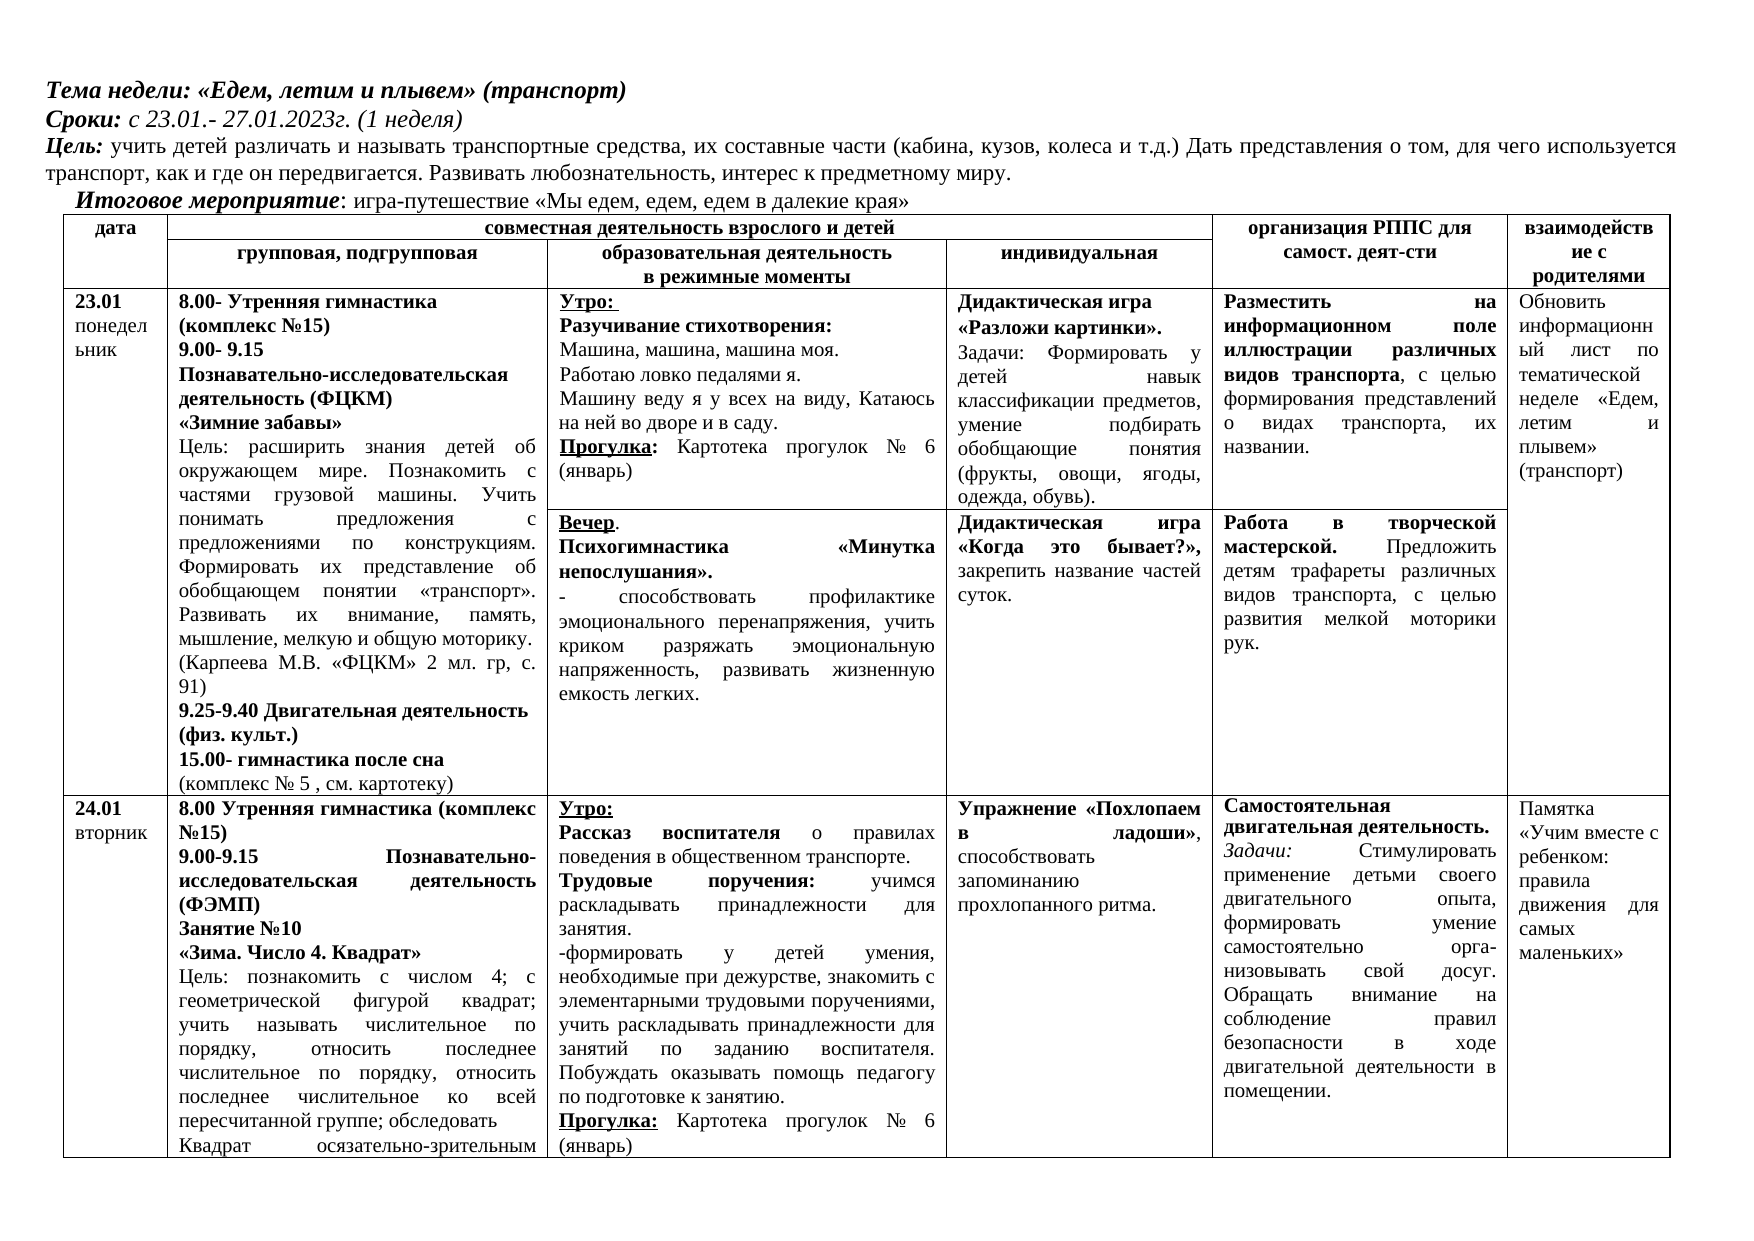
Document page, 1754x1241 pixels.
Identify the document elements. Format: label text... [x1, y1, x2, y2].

table_cell 8.00- Утренняя гимнастика (комплекс №15) 9.00- 9.15 Познавательно-исследовательская деятельность (ФЦКМ) «Зимние забавы» Цель: расширить знания детей об окружающем мире. Познакомить с частями грузовой машины. Учить понимать предложения с предложениями по конструкциям. Формировать их представление об обобщающем понятии «транспорт». Развивать их внимание, память, мышление, мелкую и общую моторику. (Карпеева М.В. «ФЦКМ» 2 мл. гр, с. 91) 9.25-9.40 Двигательная деятельность (физ. культ.) 15.00- гимнастика после сна (комплекс № 5 , см. картотеку) [168, 289, 547, 794]
table_cell Вечер. Психогимнастика «Минутка непослушания». - способствовать профилактике эмоционального перенапряжения, учить криком разряжать эмоциональную напряженность, развивать жизненную емкость легких. [548, 510, 946, 794]
table_cell Разместить на информационном поле иллюстрации различных видов транспорта, с целью формирования представлений о видах транспорта, их названии. [1213, 289, 1507, 508]
table_header совместная деятельность взрослого и детей [168, 215, 1212, 239]
text Тема недели: «Едем, летим и плывем» (транспорт) [45, 75, 1679, 104]
table_cell Самостоятельная двигательная деятельность. Задачи: Стимулировать применение детьми своего двигательного опыта, формировать умение самостоятельно организовывать свой досуг. Обращать внимание на соблюдение правил безопасности в ходе двигательной деятельности в помещении. [1213, 796, 1507, 1157]
table_cell индивидуальная [947, 240, 1212, 288]
table_header дата [64, 215, 167, 288]
table_cell Работа в творческой мастерской. Предложить детям трафареты различных видов транспорта, с целью развития мелкой моторики рук. [1213, 510, 1507, 794]
table_cell Дидактическая игра «Разложи картинки». Задачи: Формировать у детей навык классификации предметов, умение подбирать обобщающие понятия (фрукты, овощи, ягоды, одежда, обувь). [947, 289, 1212, 508]
text Цель: учить детей различать и называть транспортные средства, их составные части (кабина, кузов, колеса и т.д.) Дать представления о том, для чего используется транспорт, как и где он передвигается. Развивать любознательность, интерес к предметному миру. [45, 132, 1679, 185]
table_cell образовательная деятельность в режимные моменты [548, 240, 946, 288]
text Итоговое мероприятие: игра-путешествие «Мы едем, едем, едем в далекие края» [75, 185, 1679, 214]
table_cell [168, 796, 547, 1157]
text Сроки: с 23.01.- 27.01.2023г. (1 неделя) [45, 104, 1679, 132]
table_cell Утро: Разучивание стихотворения: Машина, машина, машина моя. Работаю ловко педалями я. Машину веду я у всех на виду, Катаюсь на ней во дворе и в саду. Прогулка: Картотека прогулок № 6 (январь) [548, 289, 946, 508]
table_header взаимодействие с родителями [1508, 215, 1669, 288]
table_cell Дидактическая игра «Когда это бывает?», закрепить название частей суток. [947, 510, 1212, 794]
table_cell Упражнение «Похлопаем в ладоши», способствовать запоминанию прохлопанного ритма. [947, 796, 1212, 1157]
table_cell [1508, 796, 1669, 1157]
table_cell Обновить информационный лист по тематической неделе «Едем, летим и плывем» (транспорт) [1508, 289, 1669, 794]
table_cell 24.01 вторник [64, 796, 167, 1157]
table_cell 23.01 понедельник [64, 289, 167, 794]
table_header организация РППС для самост. деят-сти [1213, 215, 1507, 288]
table_cell Утро: Рассказ воспитателя о правилах поведения в общественном транспорте. Трудовые поручения: учимся раскладывать принадлежности для занятия. -формировать у детей умения, необходимые при дежурстве, знакомить с элементарными трудовыми поручениями, учить раскладывать принадлежности для занятий по заданию воспитателя. Побуждать оказывать помощь педагогу по подготовке к занятию. Прогулка: Картотека прогулок № 6 (январь) [548, 796, 946, 1157]
table_cell групповая, подгрупповая [168, 240, 547, 288]
